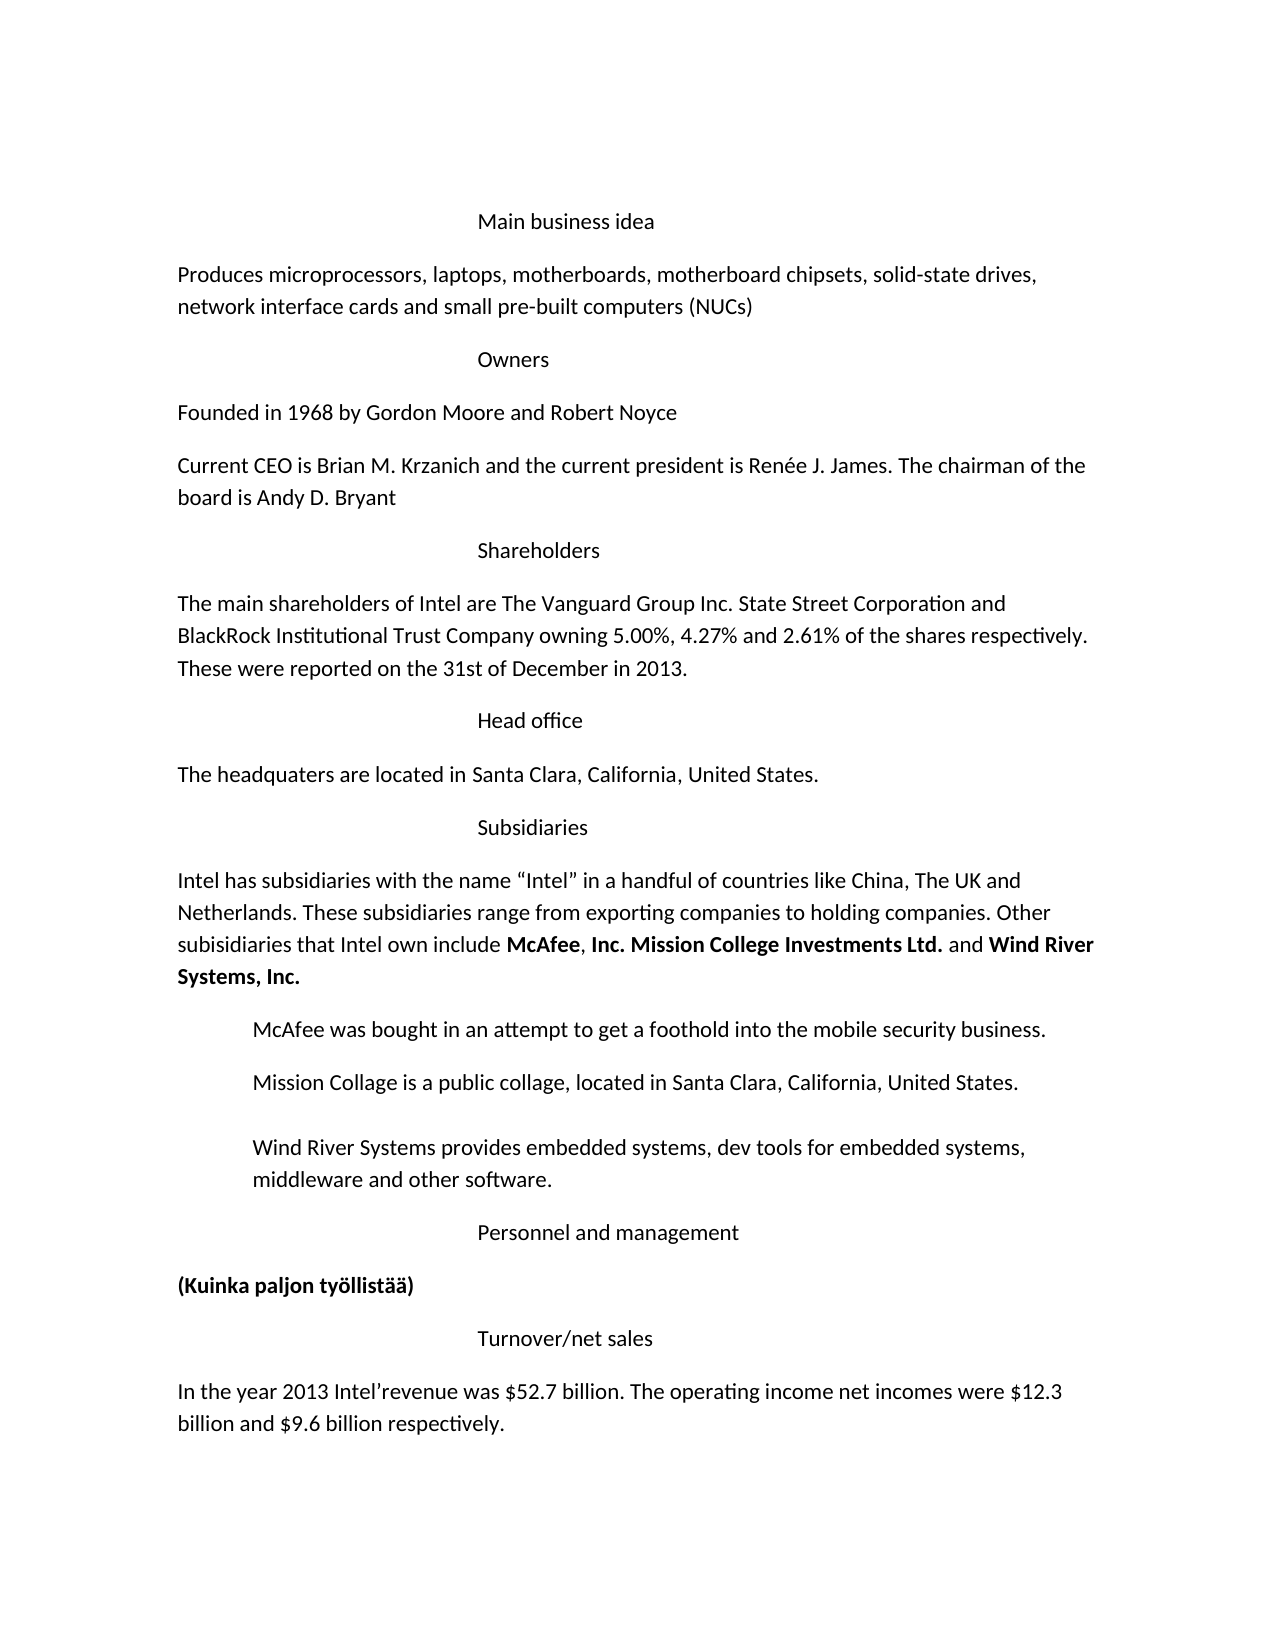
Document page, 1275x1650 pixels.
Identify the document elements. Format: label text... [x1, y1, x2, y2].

text Personnel and management [252, 1218, 1098, 1246]
text Head office [177, 707, 1098, 735]
text In the year 2013 Intel’revenue was $52.7 billion. The operating income net incomes were $12.3 billion and $9.6 billion respectively. [177, 1377, 1098, 1437]
text Current CEO is Brian M. Krzanich and the current president is Renée J. James. The chairman of the board is Andy D. Bryant [177, 451, 1098, 511]
text Produces microprocessors, laptops, motherboards, motherboard chipsets, solid-state drives, network interface cards and small pre-built computers (NUCs) [177, 260, 1098, 320]
text (Kuinka paljon työllistää) [177, 1271, 1098, 1299]
text The headquaters are located in Santa Clara, California, United States. [177, 760, 1098, 788]
text The main shareholders of Intel are The Vanguard Group Inc. State Street Corporation and BlackRock Institutional Trust Company owning 5.00%, 4.27% and 2.61% of the shares respectively. These were reported on the 31st of December in 2013. [177, 589, 1098, 682]
text Shareholders [177, 536, 1098, 564]
text Turnover/net sales [177, 1324, 1098, 1352]
text Subsidiaries [177, 813, 1098, 841]
text McAfee was bought in an attempt to get a foothold into the mobile security business. [177, 1015, 1098, 1043]
text Founded in 1968 by Gordon Moore and Robert Noyce [177, 398, 1098, 426]
text Intel has subsidiaries with the name “Intel” in a handful of countries like China, The UK and Netherlands. These subsidiaries range from exporting companies to holding companies. Other subisidiaries that Intel own include McAfee, Inc. Mission College Investments Ltd. and Wind River Systems, Inc. [177, 866, 1098, 990]
text Owners [177, 345, 1098, 373]
text Mission Collage is a public collage, located in Santa Clara, California, United States. Wind River Systems provides embedded systems, dev tools for embedded systems, middleware and other software. [252, 1068, 1098, 1193]
text Main business idea [177, 207, 1098, 235]
